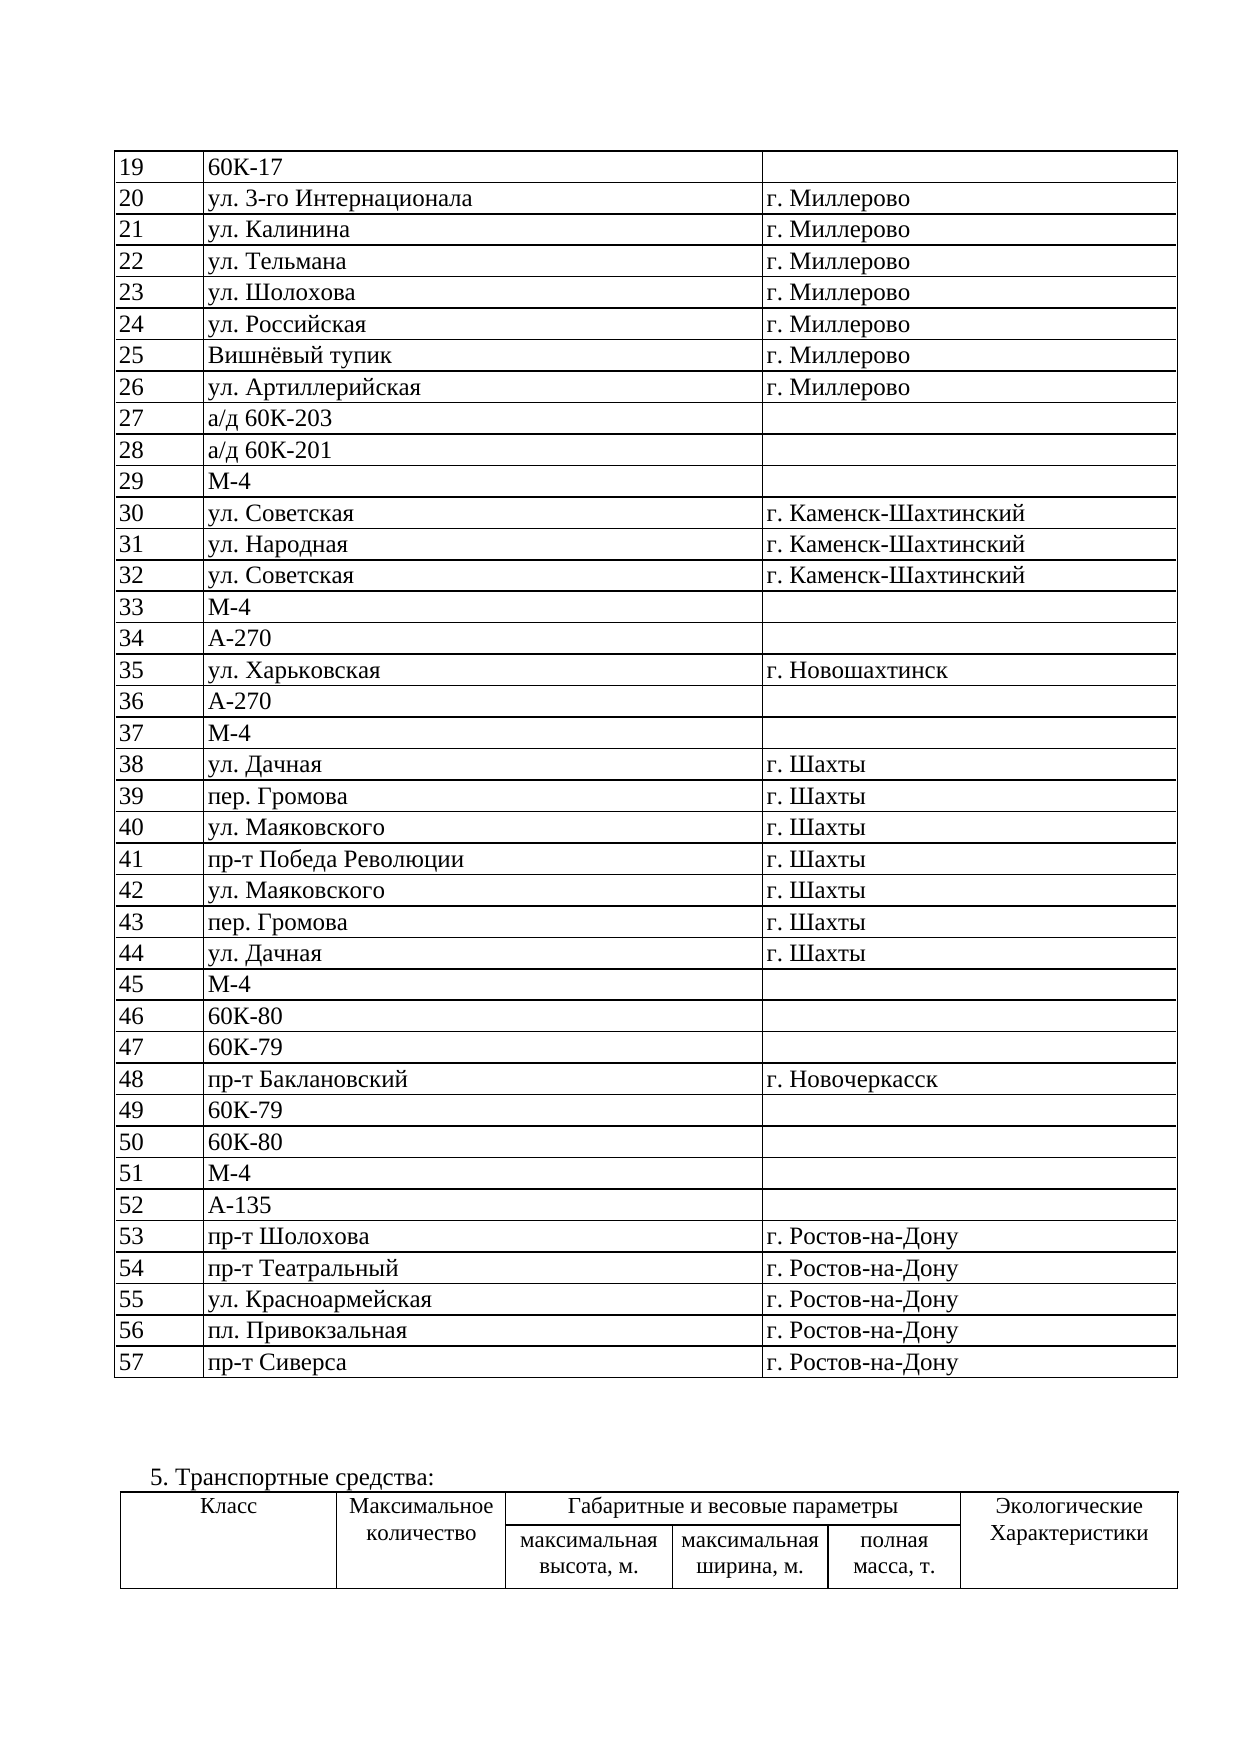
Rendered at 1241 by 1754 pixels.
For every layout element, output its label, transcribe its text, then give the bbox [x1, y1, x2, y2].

table_cell 47 [115, 1032, 203, 1062]
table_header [337, 1493, 505, 1588]
table_cell г. Миллерово [763, 276, 1177, 307]
table_cell [763, 590, 1177, 622]
table_cell 22 [115, 245, 203, 276]
table_cell 39 [115, 780, 203, 811]
table_cell пл. Привокзальная [204, 1316, 762, 1345]
table_cell г. Ростов-на-Дону [763, 1314, 1177, 1345]
table_cell [763, 465, 1177, 496]
table_cell [763, 402, 1177, 433]
table_cell а/д 60К-201 [204, 435, 762, 464]
table_cell ул. Шолохова [204, 277, 762, 307]
table_cell г. Ростов-на-Дону [763, 1345, 1177, 1377]
table_cell 54 [115, 1252, 203, 1282]
table_cell 52 [115, 1189, 203, 1219]
table_cell ул. Артиллерийская [204, 372, 762, 402]
table_cell г. Ростов-на-Дону [763, 1283, 1177, 1314]
table_cell ул. Маяковского [204, 875, 762, 905]
table_cell г. Миллерово [763, 307, 1177, 339]
table_cell 53 [115, 1221, 203, 1251]
table_cell [763, 152, 1177, 181]
table_cell пр-т Победа Революции [204, 844, 762, 873]
table_cell г. Шахты [763, 905, 1177, 936]
table_cell г. Шахты [763, 779, 1177, 811]
table_cell А-270 [204, 623, 762, 653]
table_cell г. Ростов-на-Дону [763, 1251, 1177, 1282]
table_cell М-4 [204, 1158, 762, 1188]
table_cell 29 [115, 466, 203, 496]
table_cell 32 [115, 560, 203, 590]
table_cell 20 [115, 183, 203, 213]
table_cell [763, 1157, 1177, 1188]
table_cell [763, 622, 1177, 653]
table_cell г. Каменск-Шахтинский [763, 496, 1177, 527]
table_cell 60К-80 [204, 1001, 762, 1031]
table_cell 24 [115, 308, 203, 339]
table_cell 49 [115, 1095, 203, 1125]
table_cell г. Миллерово [763, 213, 1177, 244]
table_cell 28 [115, 434, 203, 464]
table_cell пер. Громова [204, 907, 762, 936]
table_cell г. Новошахтинск [763, 653, 1177, 685]
table_cell 35 [115, 654, 203, 685]
table_cell [763, 1094, 1177, 1125]
table_cell М-4 [204, 970, 762, 999]
table_cell [763, 716, 1177, 748]
table_cell [763, 1188, 1177, 1219]
table_cell 25 [115, 340, 203, 370]
table_cell ул. Дачная [204, 749, 762, 779]
table_cell пр-т Сиверса [204, 1347, 762, 1377]
table_cell пр-т Баклановский [204, 1064, 762, 1094]
table_cell пр-т Шолохова [204, 1221, 762, 1251]
table_cell 55 [115, 1284, 203, 1314]
table_cell г. Миллерово [763, 181, 1177, 213]
table_cell 42 [115, 875, 203, 905]
table_cell 43 [115, 906, 203, 936]
table_header Класс [121, 1493, 336, 1588]
table_cell 44 [115, 938, 203, 968]
table_cell ул. Народная [204, 529, 762, 559]
table_cell 48 [115, 1063, 203, 1094]
table_cell а/д 60К-203 [204, 403, 762, 433]
table_cell ул. Российская [204, 309, 762, 339]
table_cell максимальная высота, м. [506, 1526, 672, 1588]
table_cell Вишнёвый тупик [204, 340, 762, 370]
table_cell 21 [115, 214, 203, 244]
table_cell 60К-79 [204, 1032, 762, 1062]
table_cell А-270 [204, 686, 762, 716]
table_cell 38 [115, 749, 203, 779]
table_cell г. Миллерово [763, 244, 1177, 276]
table_cell 33 [115, 591, 203, 622]
table_cell 50 [115, 1126, 203, 1157]
table_cell ул. 3-го Интернационала [204, 183, 762, 213]
table_cell 31 [115, 529, 203, 559]
table_cell [763, 999, 1177, 1031]
table_cell пер. Громова [204, 781, 762, 811]
table_cell [763, 968, 1177, 999]
text 5. Транспортные средства: [150, 1462, 1090, 1491]
table_cell 57 [115, 1346, 203, 1377]
table_cell 40 [115, 812, 203, 842]
table_cell 27 [115, 403, 203, 433]
table_cell М-4 [204, 466, 762, 496]
table_cell г. Новочеркасск [763, 1062, 1177, 1094]
table_cell 23 [115, 277, 203, 307]
table_cell 60К-80 [204, 1127, 762, 1157]
table_cell пр-т Театральный [204, 1253, 762, 1282]
table_cell г. Каменск-Шахтинский [763, 559, 1177, 590]
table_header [961, 1493, 1177, 1588]
table_cell ул. Дачная [204, 938, 762, 968]
table_cell г. Шахты [763, 748, 1177, 779]
table_cell ул. Советская [204, 561, 762, 590]
table_cell ул. Калинина [204, 215, 762, 244]
table_cell [763, 1031, 1177, 1062]
table_cell г. Шахты [763, 811, 1177, 842]
table_cell 37 [115, 717, 203, 748]
table_cell г. Шахты [763, 842, 1177, 873]
table_header Габаритные и весовые параметры [506, 1493, 960, 1524]
table_cell 19 [115, 152, 203, 181]
table_cell 56 [115, 1315, 203, 1345]
table_cell 60К-79 [204, 1095, 762, 1125]
table_cell г. Каменск-Шахтинский [763, 528, 1177, 559]
table_cell 60К-17 [204, 152, 762, 181]
table_cell [763, 1125, 1177, 1157]
table_cell 34 [115, 623, 203, 653]
table_cell ул. Красноармейская [204, 1284, 762, 1314]
table_cell г. Шахты [763, 936, 1177, 968]
table_cell 41 [115, 843, 203, 873]
table_cell г. Миллерово [763, 370, 1177, 402]
table_cell [763, 685, 1177, 716]
table_cell полная масса, т. [829, 1526, 960, 1588]
table_cell 45 [115, 969, 203, 999]
table_cell 46 [115, 1000, 203, 1031]
table_cell ул. Харьковская [204, 655, 762, 685]
table_cell максимальная ширина, м. [673, 1526, 827, 1588]
table_cell г. Ростов-на-Дону [763, 1220, 1177, 1251]
table_cell [763, 433, 1177, 464]
table_cell ул. Маяковского [204, 812, 762, 842]
table_cell г. Миллерово [763, 339, 1177, 370]
table_cell 36 [115, 686, 203, 716]
table_cell ул. Советская [204, 498, 762, 527]
table_cell г. Шахты [763, 874, 1177, 905]
table_cell М-4 [204, 592, 762, 622]
table_cell 26 [115, 371, 203, 402]
table_cell 30 [115, 497, 203, 527]
table_cell А-135 [204, 1190, 762, 1219]
table_cell 51 [115, 1158, 203, 1188]
table_cell М-4 [204, 718, 762, 748]
table_cell ул. Тельмана [204, 246, 762, 276]
